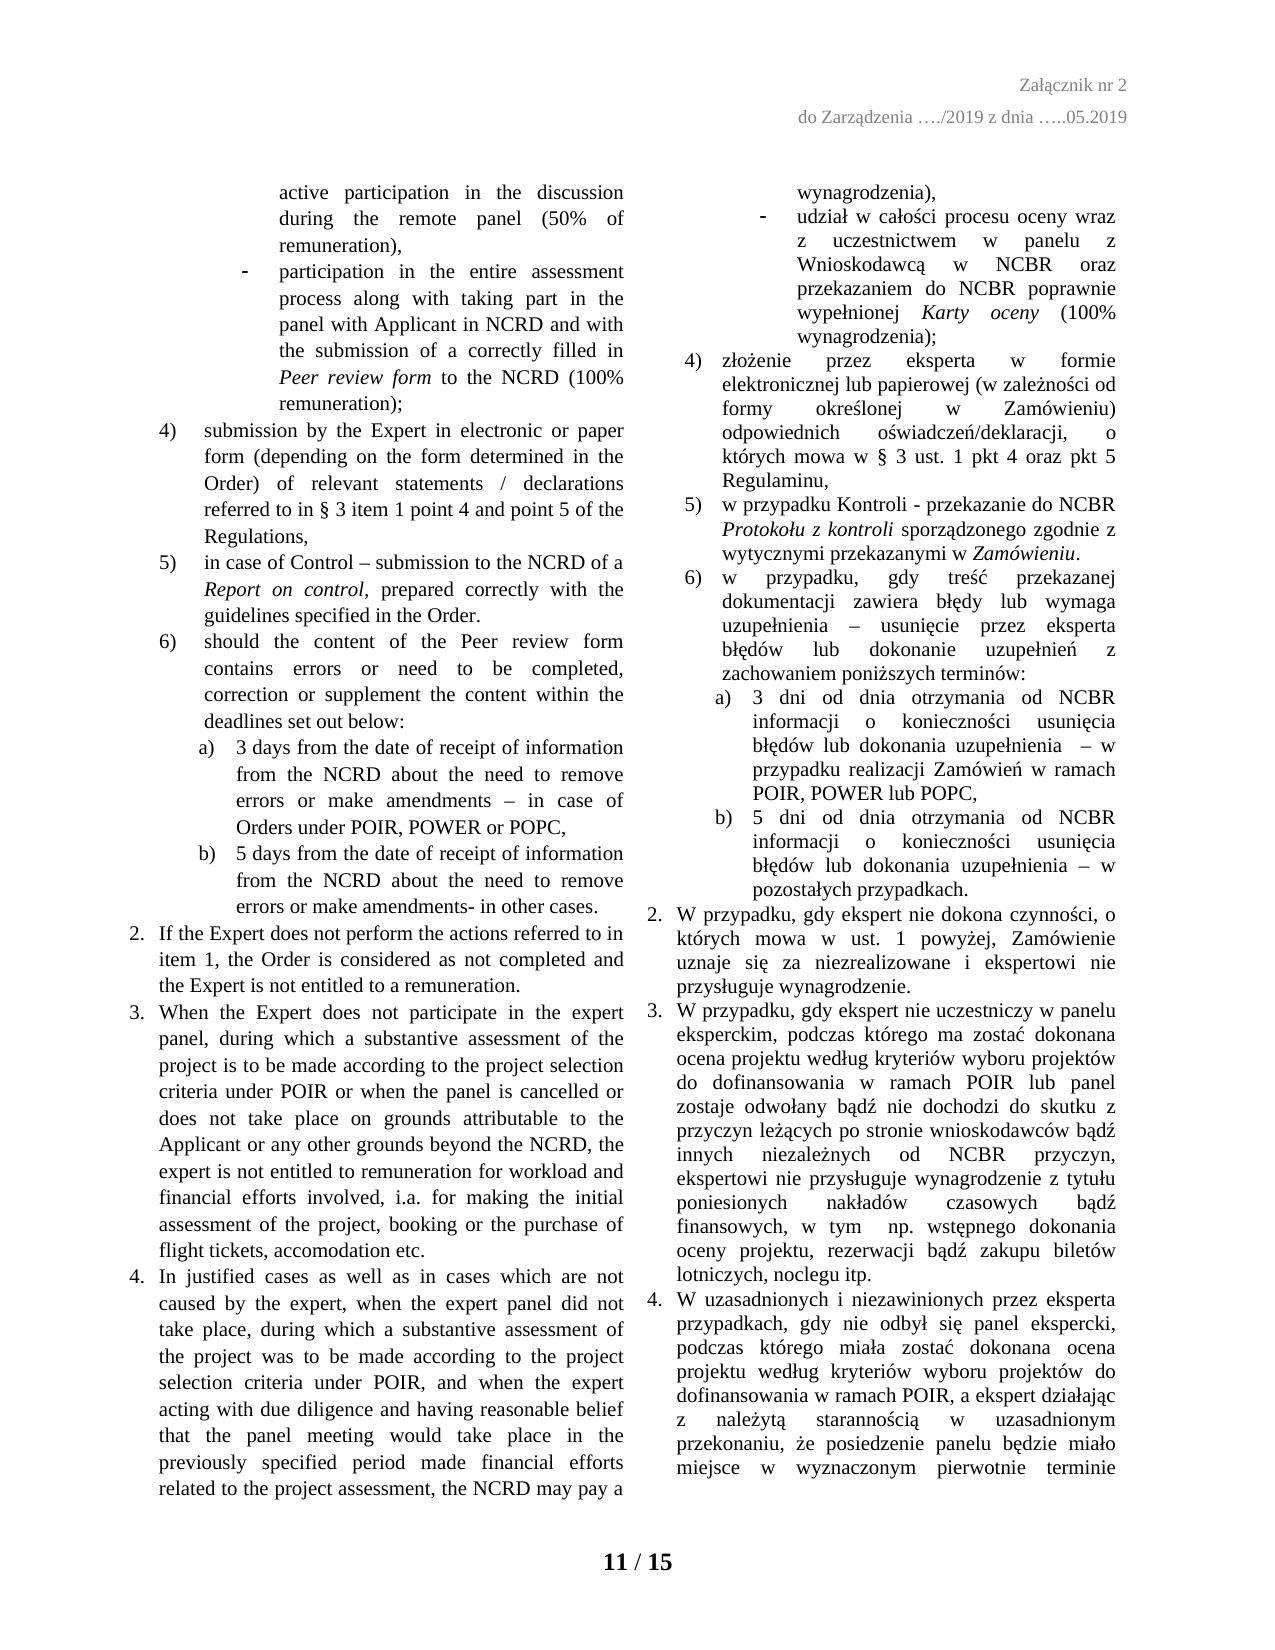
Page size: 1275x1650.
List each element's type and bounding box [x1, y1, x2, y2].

table_cell [636, 180, 1127, 1500]
table_cell [115, 180, 636, 1500]
